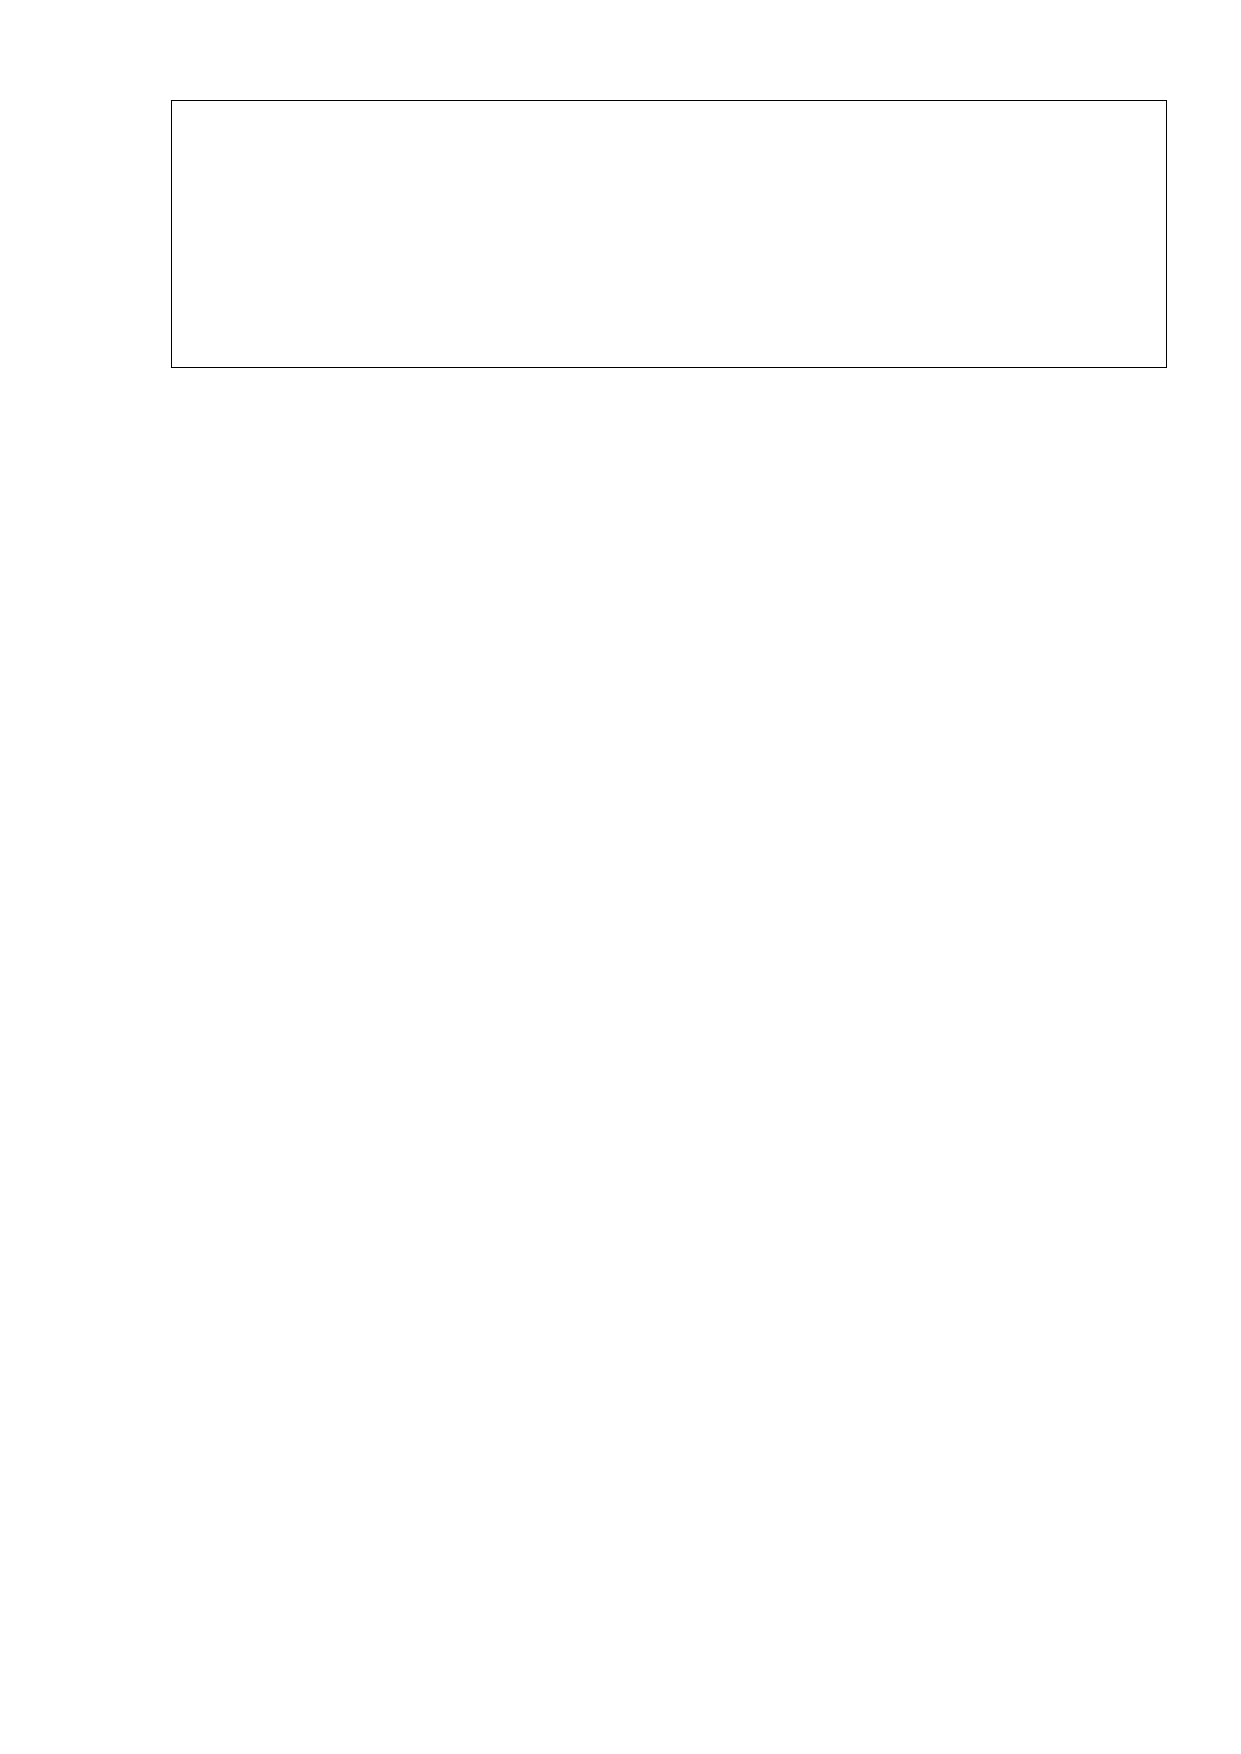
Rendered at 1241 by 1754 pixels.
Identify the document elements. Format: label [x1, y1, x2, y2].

table_header [172, 101, 1166, 367]
